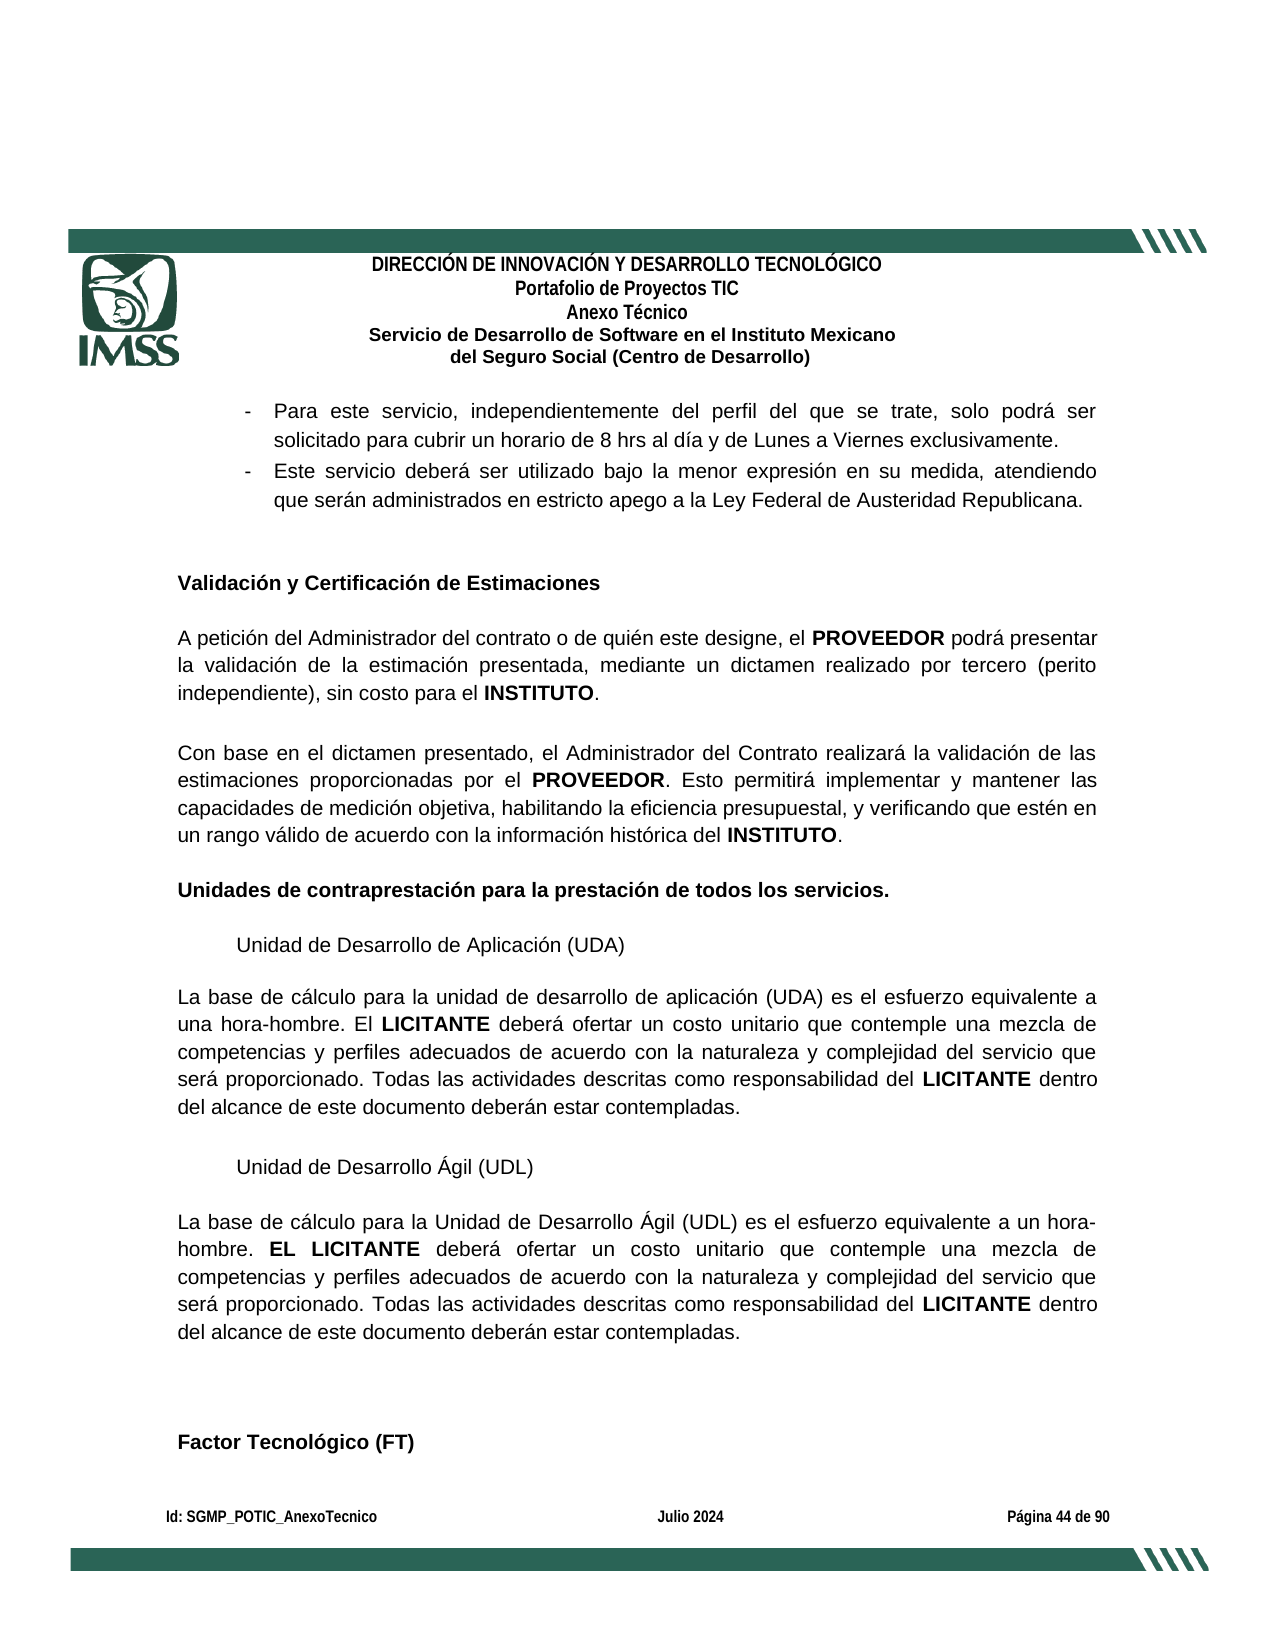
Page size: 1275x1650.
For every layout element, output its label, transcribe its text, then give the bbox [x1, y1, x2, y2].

list Este servicio deberá ser utilizado bajo la menor expresión en su medida, atendiendo que serán administrados en estricto apego a la Ley Federal de Austeridad Republicana. [244, 456, 1098, 512]
text Con base en el dictamen presentado, el Administrador del Contrato realizará la validación de las estimaciones proporcionadas por el PROVEEDOR. Esto permitirá implementar y mantener las capacidades de medición objetiva, habilitando la eficiencia presupuestal, y verificando que estén en un rango válido de acuerdo con la información histórica del INSTITUTO. [177, 741, 1098, 847]
picture [68, 229, 1207, 366]
text La base de cálculo para la unidad de desarrollo de aplicación (UDA) es el esfuerzo equivalente a una hora-hombre. El LICITANTE deberá ofertar un costo unitario que contemple una mezcla de competencias y perfiles adecuados de acuerdo con la naturaleza y complejidad del servicio que será proporcionado. Todas las actividades descritas como responsabilidad del LICITANTE dentro del alcance de este documento deberán estar contempladas. [177, 985, 1098, 1119]
text A petición del Administrador del contrato o de quién este designe, el PROVEEDOR podrá presentar la validación de la estimación presentada, mediante un dictamen realizado por tercero (perito independiente), sin costo para el INSTITUTO. [177, 625, 1098, 704]
text Unidad de Desarrollo Ágil (UDL) [236, 1154, 1098, 1178]
picture [70, 1548, 1209, 1571]
text La base de cálculo para la Unidad de Desarrollo Ágil (UDL) es el esfuerzo equivalente a un hora-hombre. EL LICITANTE deberá ofertar un costo unitario que contemple una mezcla de competencias y perfiles adecuados de acuerdo con la naturaleza y complejidad del servicio que será proporcionado. Todas las actividades descritas como responsabilidad del LICITANTE dentro del alcance de este documento deberán estar contempladas. [177, 1209, 1098, 1343]
text Factor Tecnológico (FT) [177, 1429, 1098, 1453]
text Validación y Certificación de Estimaciones [177, 570, 1098, 594]
list Para este servicio, independientemente del perfil del que se trate, solo podrá ser solicitado para cubrir un horario de 8 hrs al día y de Lunes a Viernes exclusivamente. [244, 396, 1098, 452]
text Unidad de Desarrollo de Aplicación (UDA) [236, 933, 1098, 957]
text Unidades de contraprestación para la prestación de todos los servicios. [177, 878, 1098, 902]
